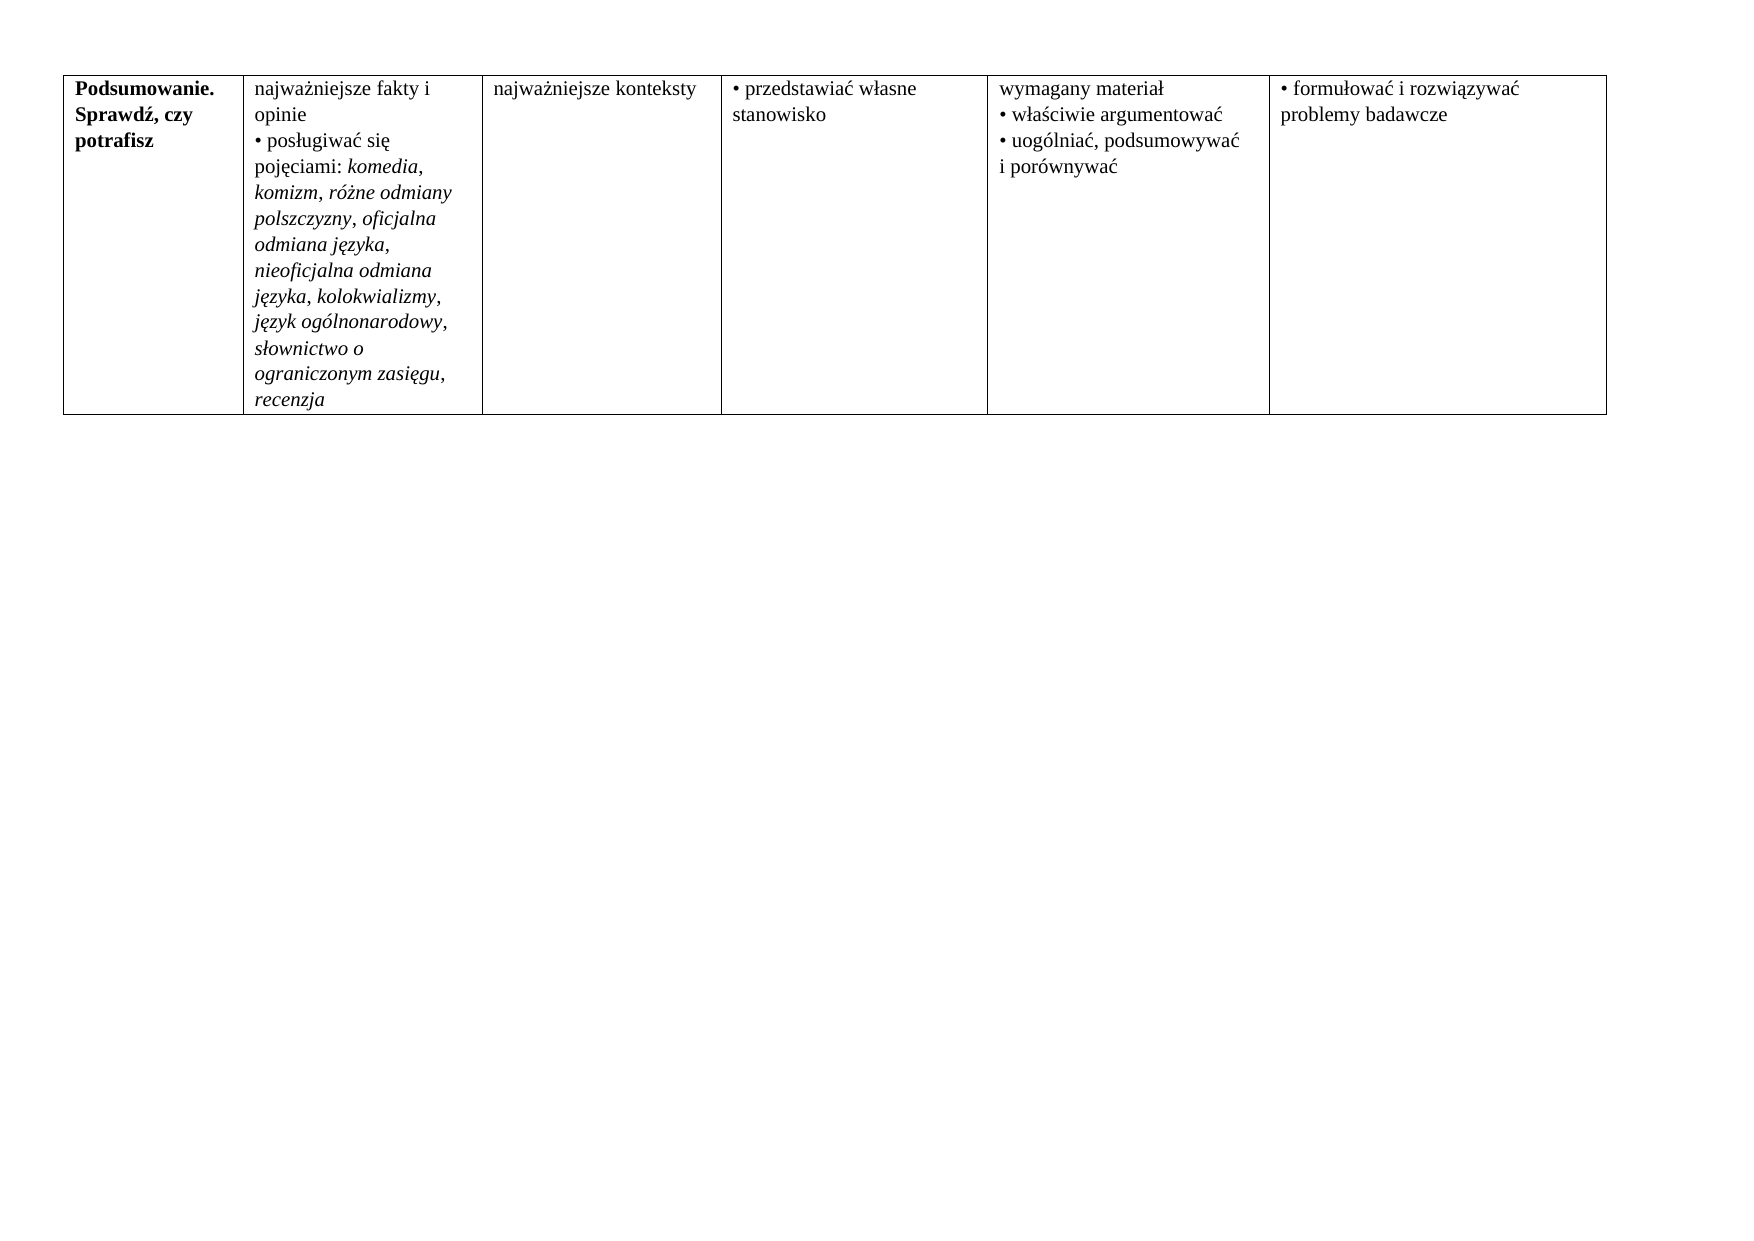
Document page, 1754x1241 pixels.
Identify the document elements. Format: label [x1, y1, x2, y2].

table_cell [722, 76, 987, 413]
table_cell [244, 76, 482, 413]
table_cell [1270, 76, 1606, 413]
table_cell [483, 76, 721, 413]
table_cell [64, 76, 243, 413]
table_cell [988, 76, 1269, 413]
